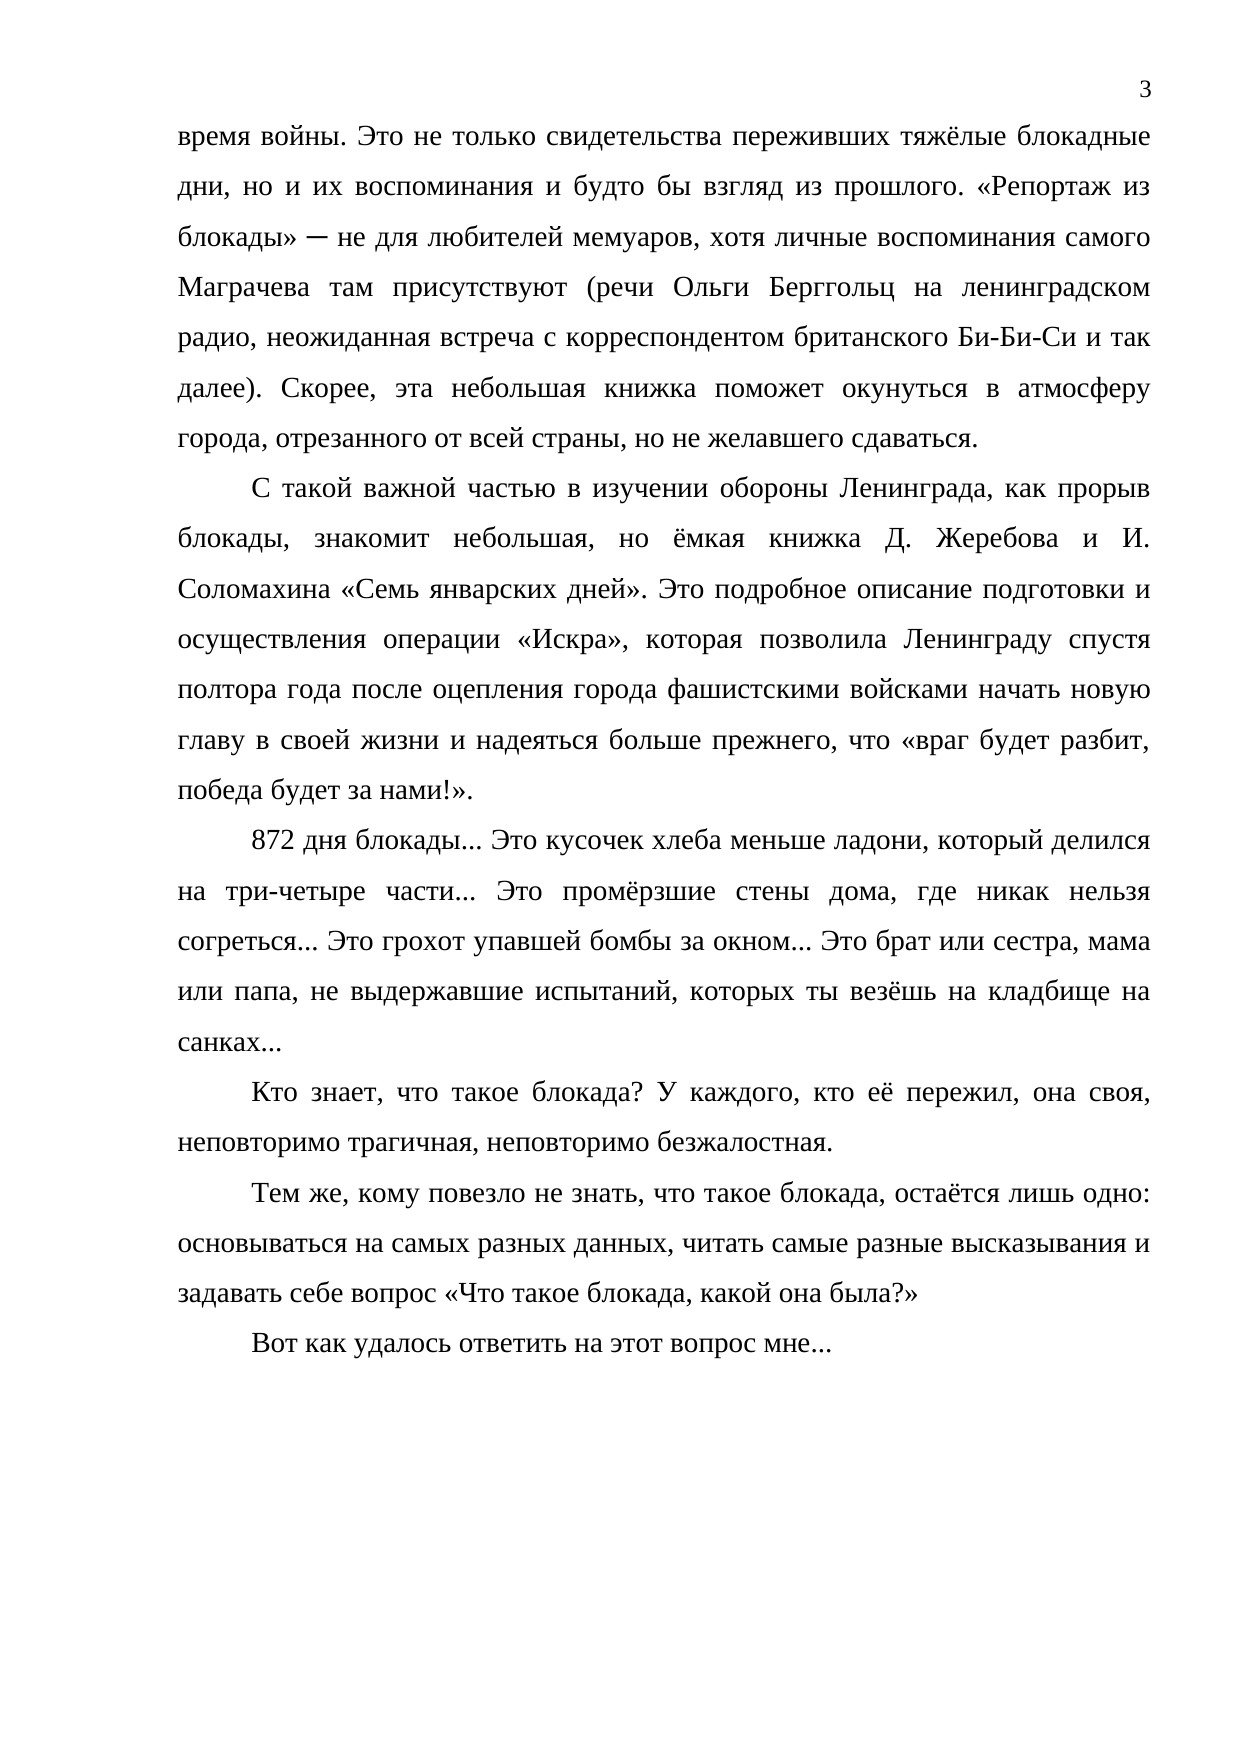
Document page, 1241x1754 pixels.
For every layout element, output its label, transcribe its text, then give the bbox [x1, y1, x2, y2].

text Тем же, кому повезло не знать, что такое блокада, остаётся лишь одно: основываться на самых разных данных, читать самые разные высказывания и задавать себе вопрос «Что такое блокада, какой она была?» [177, 1175, 1152, 1309]
text Кто знает, что такое блокада? У каждого, кто её пережил, она своя, неповторимо трагичная, неповторимо безжалостная. [177, 1074, 1152, 1158]
text С такой важной частью в изучении обороны Ленинграда, как прорыв блокады, знакомит небольшая, но ёмкая книжка Д. Жеребова и И. Соломахина «Семь январских дней». Это подробное описание подготовки и осуществления операции «Искра», которая позволила Ленинграду спустя полтора года после оцепления города фашистскими войсками начать новую главу в своей жизни и надеяться больше прежнего, что «враг будет разбит, победа будет за нами!». [177, 470, 1152, 806]
text 872 дня блокады... Это кусочек хлеба меньше ладони, который делился на три-четыре части... Это промёрзшие стены дома, где никак нельзя согреться... Это грохот упавшей бомбы за окном... Это брат или сестра, мама или папа, не выдержавшие испытаний, которых ты везёшь на кладбище на санках... [177, 822, 1152, 1057]
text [177, 118, 1152, 453]
text Вот как удалось ответить на этот вопрос мне... [177, 1326, 1152, 1359]
